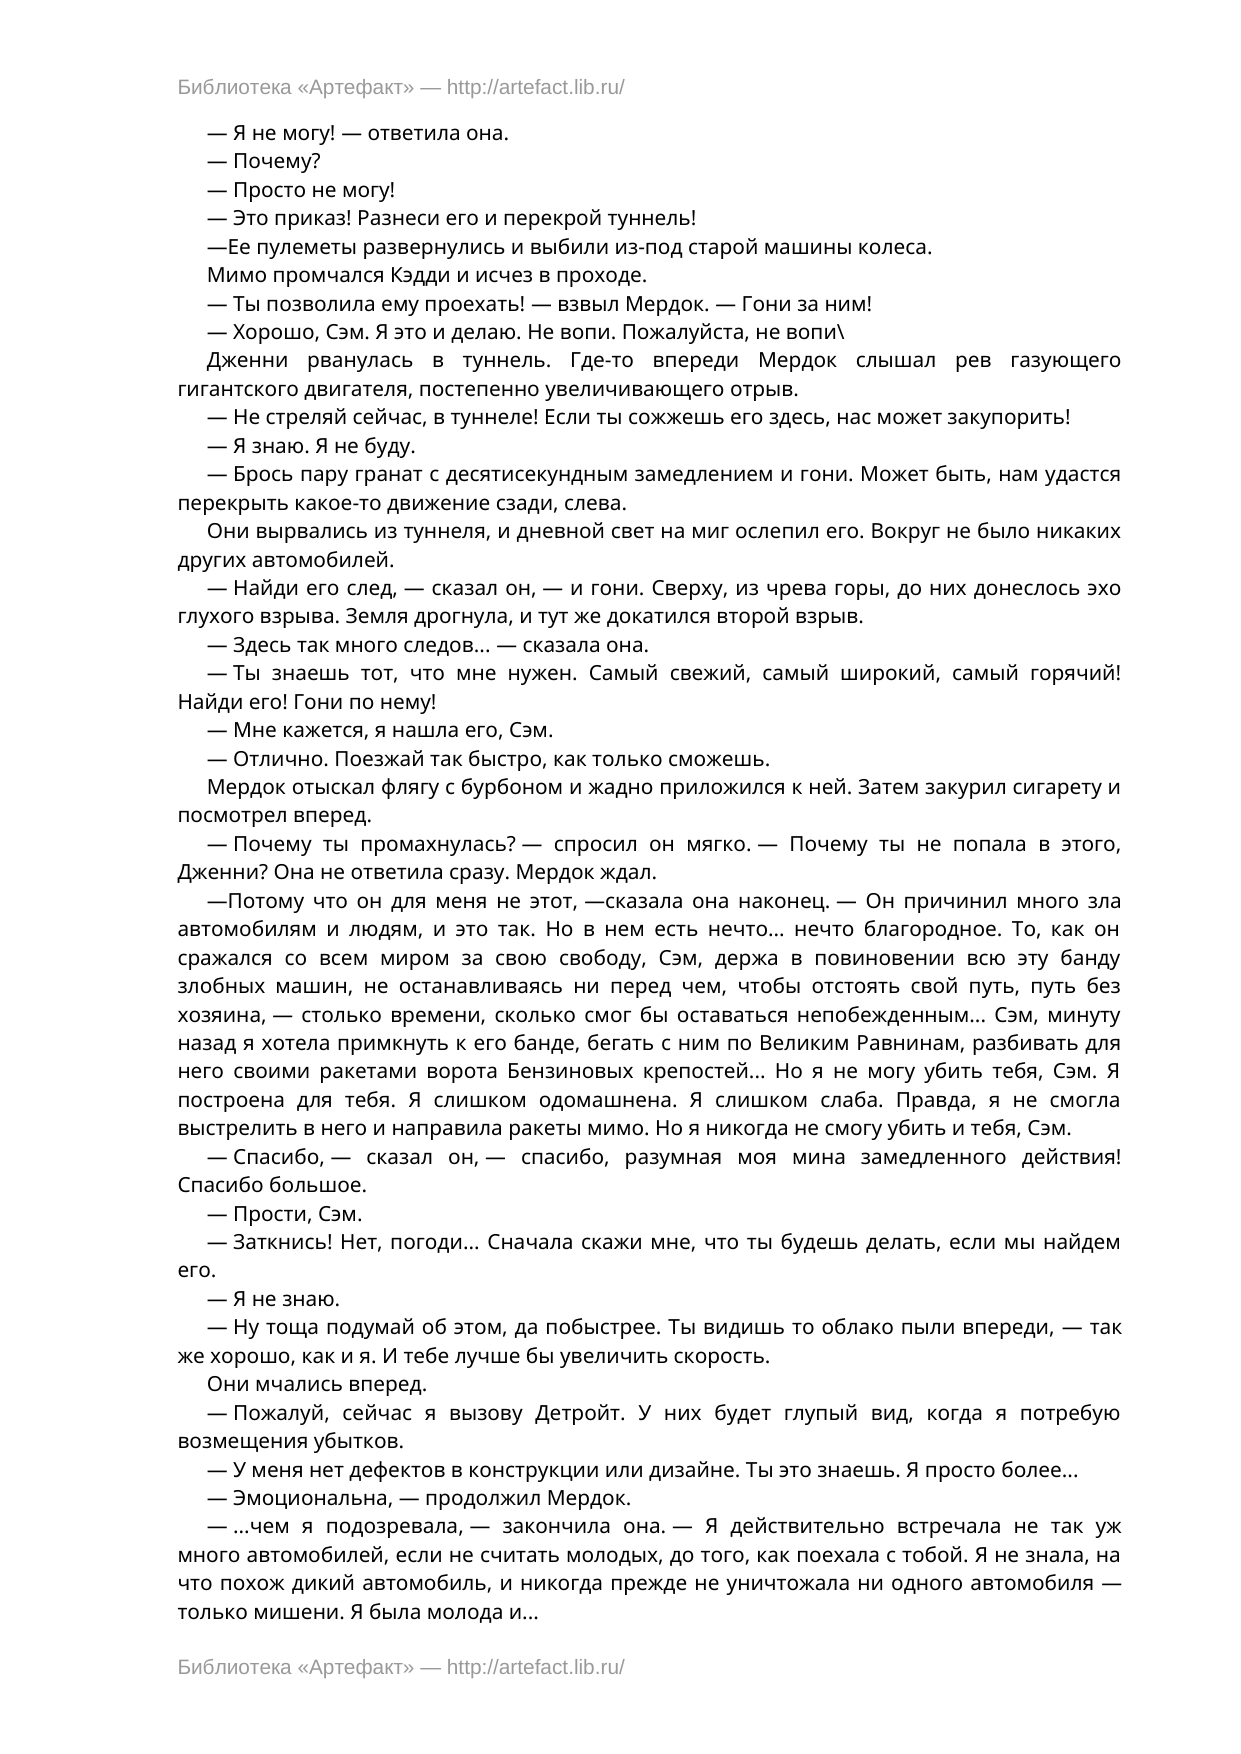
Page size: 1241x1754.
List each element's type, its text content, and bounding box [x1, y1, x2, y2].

text — Спасибо, — сказал он, — спасибо, разумная моя мина замедленного действия! Спасибо большое. [177, 1142, 1122, 1199]
text Мимо промчался Кэдди и исчез в проходе. [177, 260, 1122, 289]
text — Хорошо, Сэм. Я это и делаю. Не вопи. Пожалуйста, не вопи\ [177, 317, 1122, 346]
text — Просто не могу! [177, 175, 1122, 203]
text — Эмоциональна, — продолжил Мердок. [177, 1483, 1122, 1512]
text — Я знаю. Я не буду. [177, 431, 1122, 459]
text — Заткнись! Нет, погоди... Сначала скажи мне, что ты будешь делать, если мы найдем его. [177, 1227, 1122, 1284]
text — Брось пару гранат с десятисекундным замедлением и гони. Может быть, нам удастся перекрыть какое-то движение сзади, слева. [177, 459, 1122, 516]
text — ...чем я подозревала, — закончила она. — Я действительно встречала не так уж много автомобилей, если не считать молодых, до того, как поехала с тобой. Я не знала, на что похож дикий автомобиль, и никогда прежде не уничтожала ни одного автомобиля — только мишени. Я была молода и... [177, 1512, 1122, 1625]
text — Найди его след, — сказал он, — и гони. Сверху, из чрева горы, до них донеслось эхо глухого взрыва. Земля дрогнула, и тут же докатился второй взрыв. [177, 573, 1122, 630]
text — Ты знаешь тот, что мне нужен. Самый свежий, самый широкий, самый горячий! Найди его! Гони по нему! [177, 658, 1122, 715]
text — Прости, Сэм. [177, 1199, 1122, 1227]
text Дженни рванулась в туннель. Где-то впереди Мердок слышал рев газующего гигантского двигателя, постепенно увеличивающего отрыв. [177, 346, 1122, 402]
text — Я не знаю. [177, 1284, 1122, 1312]
text — Почему ты промахнулась? — спросил он мягко. — Почему ты не попала в этого, Дженни? Она не ответила сразу. Мердок ждал. [177, 829, 1122, 886]
text Они вырвались из туннеля, и дневной свет на миг ослепил его. Вокруг не было никаких других автомобилей. [177, 516, 1122, 573]
text — Я не могу! — ответила она. [177, 118, 1122, 147]
text — У меня нет дефектов в конструкции или дизайне. Ты это знаешь. Я просто более... [177, 1455, 1122, 1483]
text — Почему? [177, 147, 1122, 175]
text — Пожалуй, сейчас я вызову Детройт. У них будет глупый вид, когда я потребую возмещения убытков. [177, 1398, 1122, 1455]
text — Ты позволила ему проехать! — взвыл Мердок. — Гони за ним! [177, 289, 1122, 317]
text —Ее пулеметы развернулись и выбили из-под старой машины колеса. [177, 232, 1122, 260]
text — Ну тоща подумай об этом, да побыстрее. Ты видишь то облако пыли впереди, — так же хорошо, как и я. И тебе лучше бы увеличить скорость. [177, 1312, 1122, 1369]
text — Не стреляй сейчас, в туннеле! Если ты сожжешь его здесь, нас может закупорить! [177, 402, 1122, 431]
text — Это приказ! Разнеси его и перекрой туннель! [177, 203, 1122, 232]
text — Мне кажется, я нашла его, Сэм. [177, 715, 1122, 744]
text — Отлично. Поезжай так быстро, как только сможешь. [177, 744, 1122, 772]
text Они мчались вперед. [177, 1369, 1122, 1398]
text —Потому что он для меня не этот, —сказала она наконец. — Он причинил много зла автомобилям и людям, и это так. Но в нем есть нечто... нечто благородное. То, как он сражался со всем миром за свою свободу, Сэм, держа в повиновении всю эту банду злобных машин, не останавливаясь ни перед чем, чтобы отстоять свой путь, путь без хозяина, — столько времени, сколько смог бы оставаться непобежденным... Сэм, минуту назад я хотела примкнуть к его банде, бегать с ним по Великим Равнинам, разбивать для него своими ракетами ворота Бензиновых крепостей... Но я не могу убить тебя, Сэм. Я построена для тебя. Я слишком одомашнена. Я слишком слаба. Правда, я не смогла выстрелить в него и направила ракеты мимо. Но я никогда не смогу убить и тебя, Сэм. [177, 886, 1122, 1142]
text Мердок отыскал флягу с бурбоном и жадно приложился к ней. Затем закурил сигарету и посмотрел вперед. [177, 772, 1122, 829]
text — Здесь так много следов... — сказала она. [177, 630, 1122, 658]
